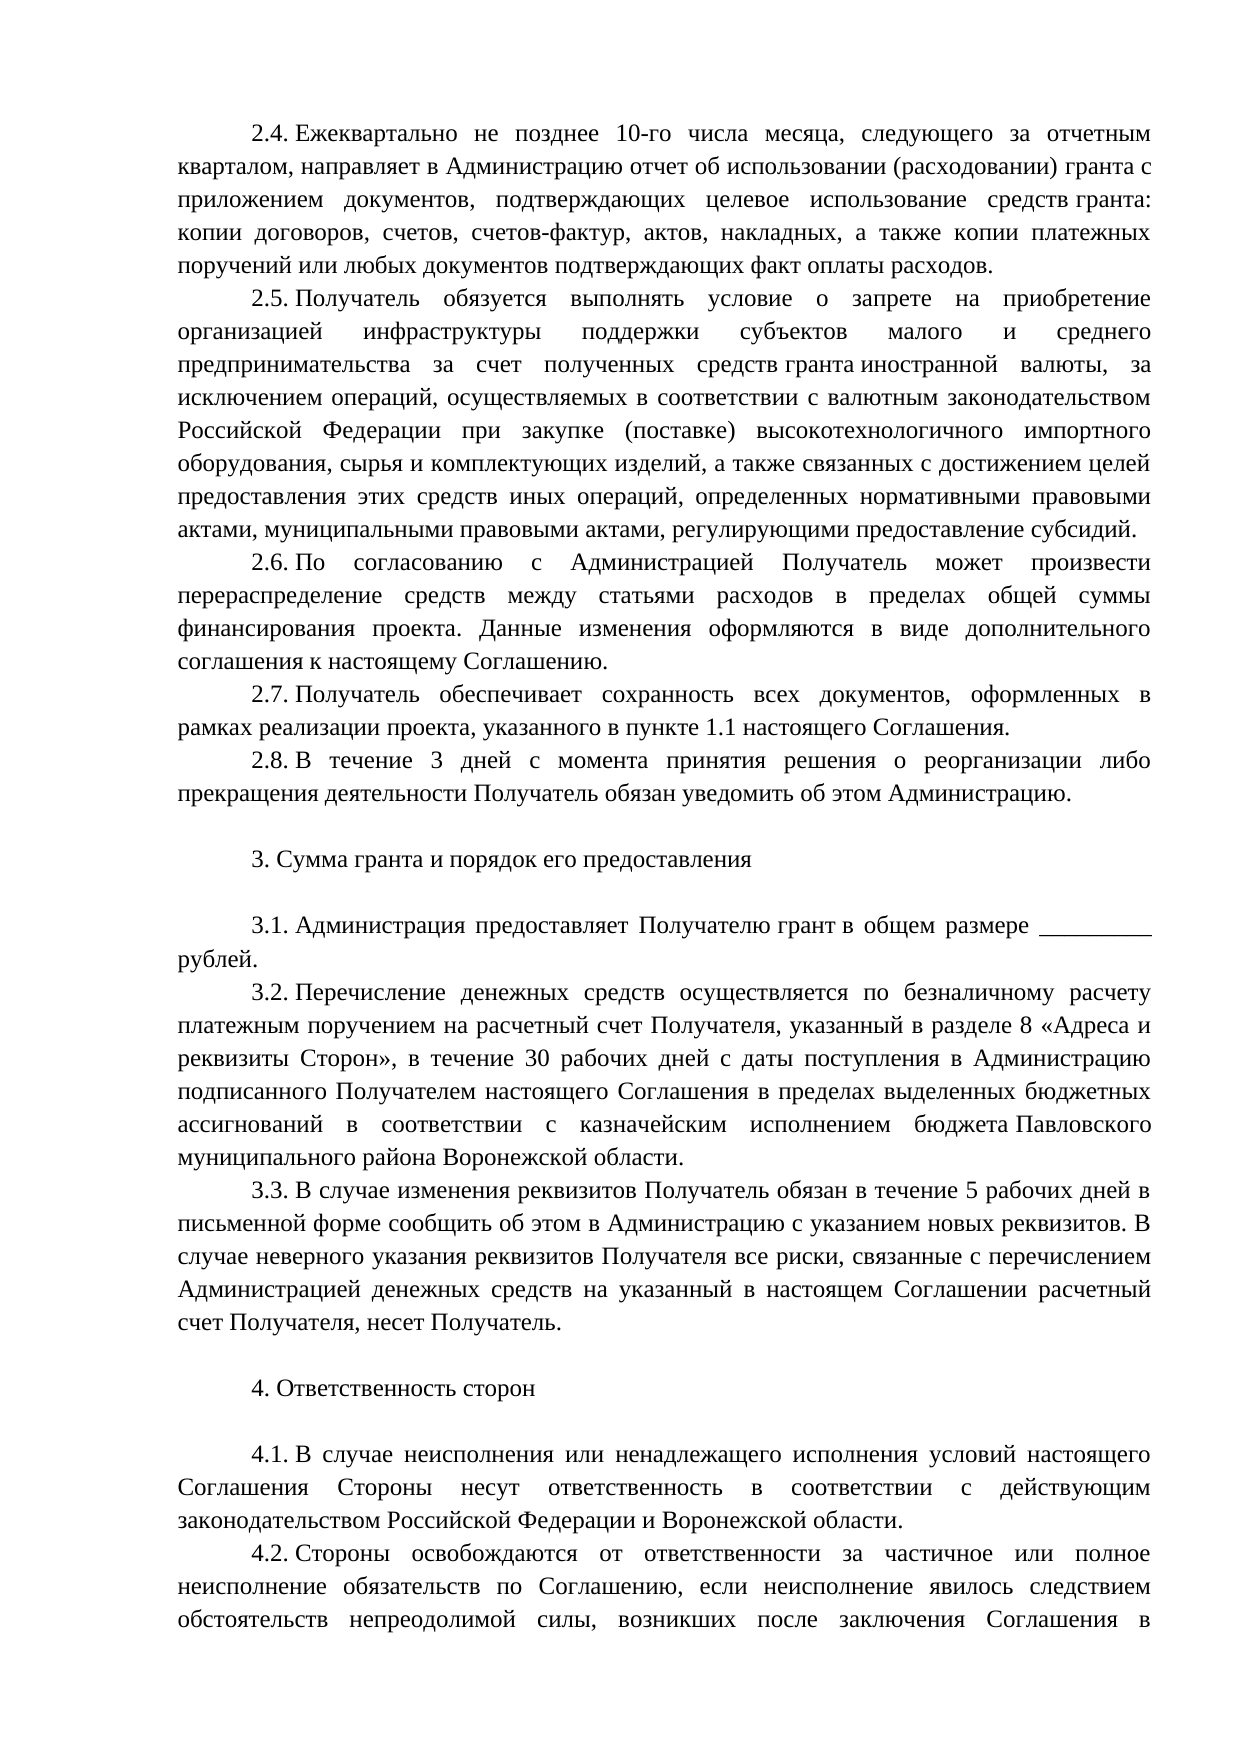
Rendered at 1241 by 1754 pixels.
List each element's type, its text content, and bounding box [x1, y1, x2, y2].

text 2.5. Получатель обязуется выполнять условие о запрете на приобретение организацией инфраструктуры поддержки субъектов малого и среднего предпринимательства за счет полученных средств гранта иностранной валюты, за исключением операций, осуществляемых в соответствии с валютным законодательством Российской Федерации при закупке (поставке) высокотехнологичного импортного оборудования, сырья и комплектующих изделий, а также связанных с достижением целей предоставления этих средств иных операций, определенных нормативными правовыми актами, муниципальными правовыми актами, регулирующими предоставление субсидий. [177, 283, 1152, 543]
text 3.3. В случае изменения реквизитов Получатель обязан в течение 5 рабочих дней в письменной форме сообщить об этом в Администрацию с указанием новых реквизитов. В случае неверного указания реквизитов Получателя все риски, связанные с перечислением Администрацией денежных средств на указанный в настоящем Соглашении расчетный счет Получателя, несет Получатель. [177, 1175, 1152, 1336]
text 3.2. Перечисление денежных средств осуществляется по безналичному расчету платежным поручением на расчетный счет Получателя, указанный в разделе 8 «Адреса и реквизиты Сторон», в течение 30 рабочих дней с даты поступления в Администрацию подписанного Получателем настоящего Соглашения в пределах выделенных бюджетных ассигнований в соответствии с казначейским исполнением бюджета Павловского муниципального района Воронежской области. [177, 977, 1152, 1171]
text 2.6. По согласованию с Администрацией Получатель может произвести перераспределение средств между статьями расходов в пределах общей суммы финансирования проекта. Данные изменения оформляются в виде дополнительного соглашения к настоящему Соглашению. [177, 547, 1152, 675]
text 3. Сумма гранта и порядок его предоставления [177, 844, 1152, 873]
text 4. Ответственность сторон [177, 1373, 1152, 1402]
text 3.1. Администрация предоставляет Получателю грант в общем размере _________ рублей. [177, 911, 1152, 972]
text 2.4. Ежеквартально не позднее 10-го числа месяца, следующего за отчетным кварталом, направляет в Администрацию отчет об использовании (расходовании) гранта с приложением документов, подтверждающих целевое использование средств гранта: копии договоров, счетов, счетов-фактур, актов, накладных, а также копии платежных поручений или любых документов подтверждающих факт оплаты расходов. [177, 118, 1152, 279]
text 2.7. Получатель обеспечивает сохранность всех документов, оформленных в рамках реализации проекта, указанного в пункте 1.1 настоящего Соглашения. [177, 679, 1152, 741]
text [177, 1538, 1152, 1633]
text 2.8. В течение 3 дней с момента принятия решения о реорганизации либо прекращения деятельности Получатель обязан уведомить об этом Администрацию. [177, 746, 1152, 807]
text 4.1. В случае неисполнения или ненадлежащего исполнения условий настоящего Соглашения Стороны несут ответственность в соответствии с действующим законодательством Российской Федерации и Воронежской области. [177, 1439, 1152, 1534]
